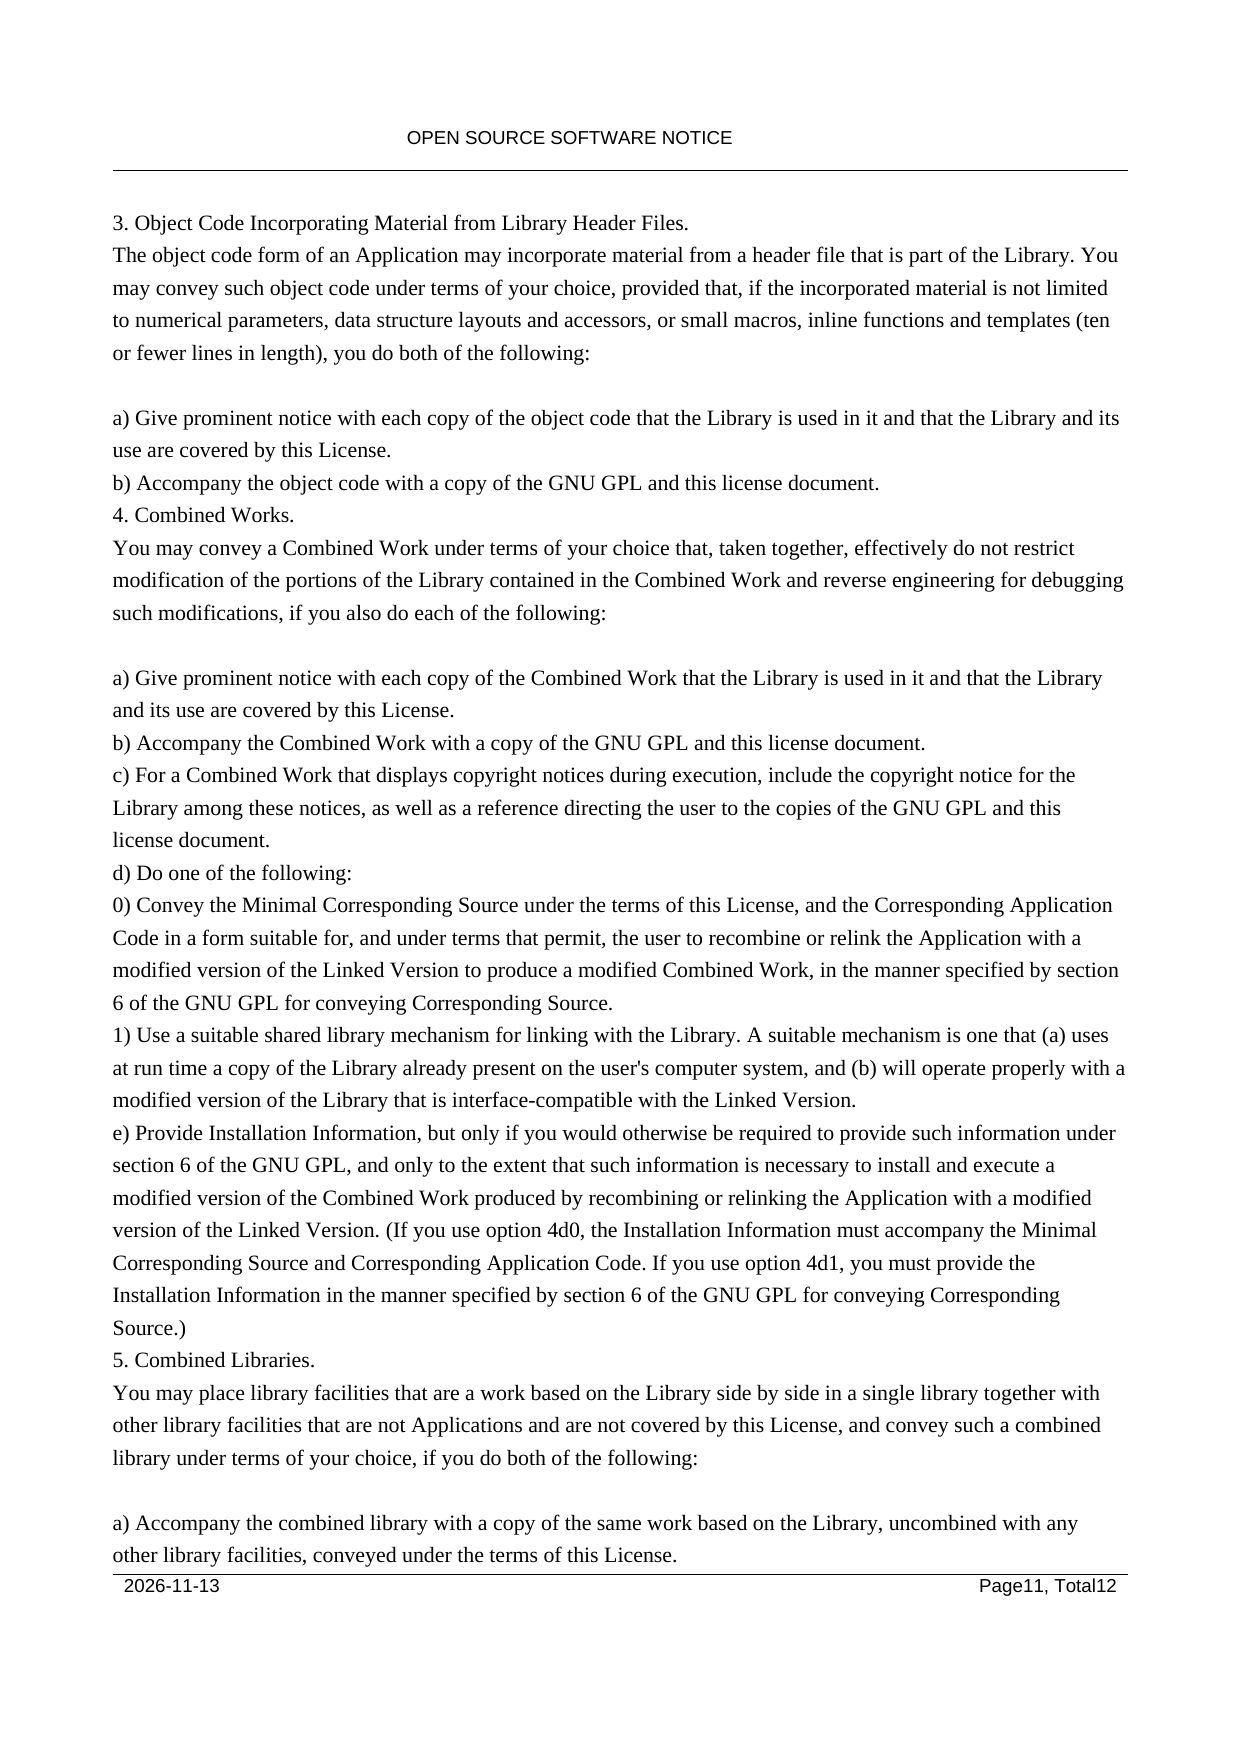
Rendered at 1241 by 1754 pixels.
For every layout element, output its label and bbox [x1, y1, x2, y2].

text [112, 206, 1128, 1571]
